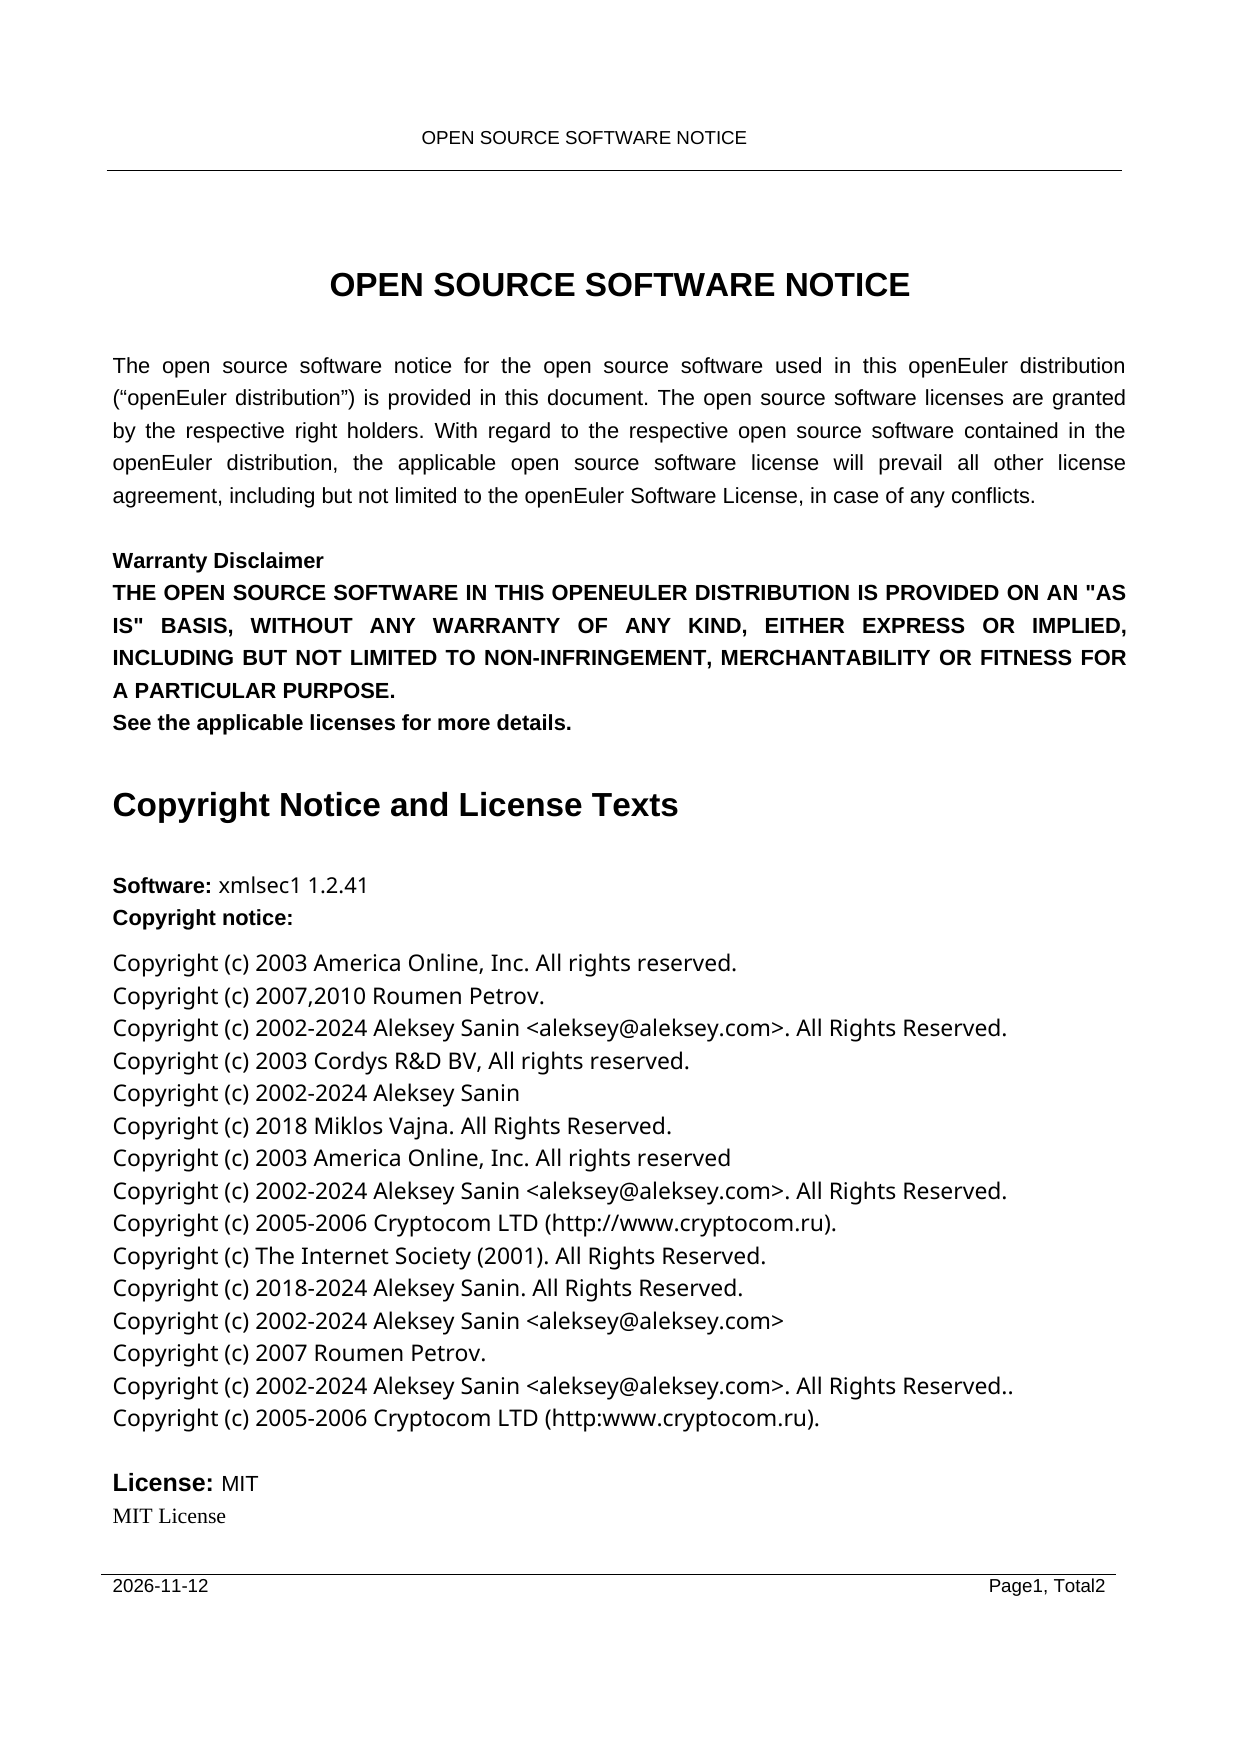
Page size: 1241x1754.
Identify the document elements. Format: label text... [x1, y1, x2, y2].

text The open source software notice for the open source software used in this openEuler distribution (“openEuler distribution”) is provided in this document. The open source software licenses are granted by the respective right holders. With regard to the respective open source software contained in the openEuler distribution, the applicable open source software license will prevail all other license agreement, including but not limited to the openEuler Software License, in case of any conflicts. [112, 349, 1128, 511]
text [112, 1499, 1128, 1532]
text License: MIT [112, 1467, 1128, 1499]
text Copyright Notice and License Texts [112, 771, 1128, 836]
text Warranty Disclaimer [112, 544, 1128, 576]
text OPEN SOURCE SOFTWARE NOTICE [112, 251, 1128, 316]
text Copyright notice: [112, 901, 1128, 934]
text THE OPEN SOURCE SOFTWARE IN THIS OPENEULER DISTRIBUTION IS PROVIDED ON AN "AS IS" BASIS, WITHOUT ANY WARRANTY OF ANY KIND, EITHER EXPRESS OR IMPLIED, INCLUDING BUT NOT LIMITED TO NON-INFRINGEMENT, MERCHANTABILITY OR FITNESS FOR A PARTICULAR PURPOSE. See the applicable licenses for more details. [112, 576, 1128, 739]
title Software: xmlsec1 1.2.41 [112, 869, 1128, 901]
text Copyright (c) 2003 America Online, Inc. All rights reserved. Copyright (c) 2007,2010 Roumen Petrov. Copyright (c) 2002-2024 Aleksey Sanin <aleksey@aleksey.com>. All Rights Reserved. Copyright (c) 2003 Cordys R&D BV, All rights reserved. Copyright (c) 2002-2024 Aleksey Sanin Copyright (c) 2018 Miklos Vajna. All Rights Reserved. Copyright (c) 2003 America Online, Inc. All rights reserved Copyright (c) 2002-2024 Aleksey Sanin <aleksey@aleksey.com>. All Rights Reserved. Copyright (c) 2005-2006 Cryptocom LTD (http://www.cryptocom.ru). Copyright (c) The Internet Society (2001). All Rights Reserved. Copyright (c) 2018-2024 Aleksey Sanin. All Rights Reserved. Copyright (c) 2002-2024 Aleksey Sanin <aleksey@aleksey.com> Copyright (c) 2007 Roumen Petrov. Copyright (c) 2002-2024 Aleksey Sanin <aleksey@aleksey.com>. All Rights Reserved.. Copyright (c) 2005-2006 Cryptocom LTD (http:www.cryptocom.ru). [112, 947, 1128, 1467]
